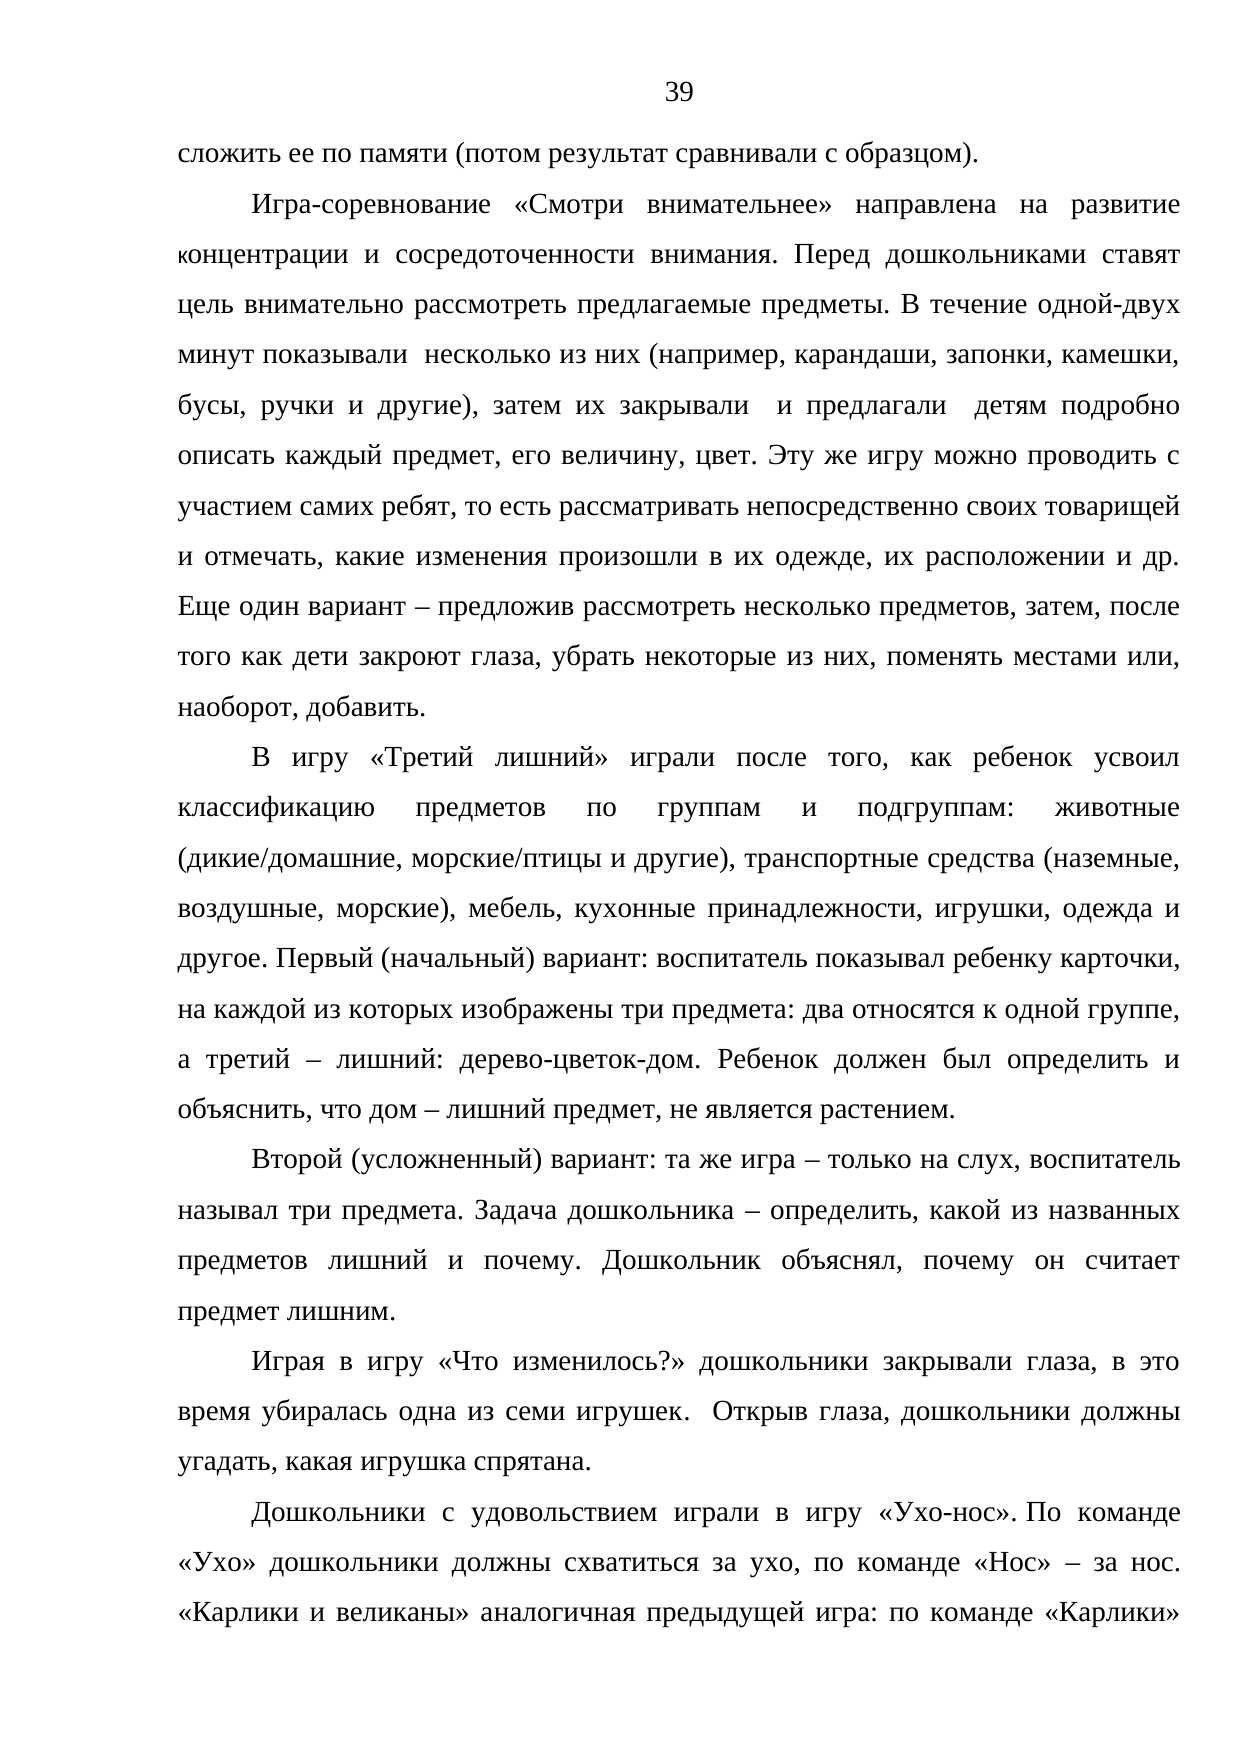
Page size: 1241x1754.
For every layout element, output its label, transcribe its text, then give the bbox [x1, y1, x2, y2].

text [177, 135, 1181, 169]
text Играя в игру «Что изменилось?» дошкольники закрывали глаза, в это время убиралась одна из семи игрушек. Открыв глаза, дошкольники должны угадать, какая игрушка спрятана. [177, 1343, 1181, 1477]
text В игру «Третий лишний» играли после того, как ребенок усвоил классификацию предметов по группам и подгруппам: животные (дикие/домашние, морские/птицы и другие), транспортные средства (наземные, воздушные, морские), мебель, кухонные принадлежности, игрушки, одежда и другое. Первый (начальный) вариант: воспитатель показывал ребенку карточки, на каждой из которых изображены три предмета: два относятся к одной группе, а третий – лишний: дерево-цветок-дом. Ребенок должен был определить и объяснить, что дом – лишний предмет, не является растением. [177, 739, 1181, 1125]
text Второй (усложненный) вариант: та же игра – только на слух, воспитатель называл три предмета. Задача дошкольника – определить, какой из названных предметов лишний и почему. Дошкольник объяснял, почему он считает предмет лишним. [177, 1142, 1181, 1326]
text Игра-соревнование «Смотри внимательнее» направлена на развитие концентрации и сосредоточенности внимания. Перед дошкольниками ставят цель внимательно рассмотреть предлагаемые предметы. В течение одной-двух минут показывали несколько из них (например, карандаши, запонки, камешки, бусы, ручки и другие), затем их закрывали и предлагали детям подробно описать каждый предмет, его величину, цвет. Эту же игру можно проводить с участием самих ребят, то есть рассматривать непосредственно своих товарищей и отмечать, какие изменения произошли в их одежде, их расположении и др. Еще один вариант – предложив рассмотреть несколько предметов, затем, после того как дети закроют глаза, убрать некоторые из них, поменять местами или, наоборот, добавить. [177, 186, 1181, 722]
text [177, 1494, 1181, 1628]
